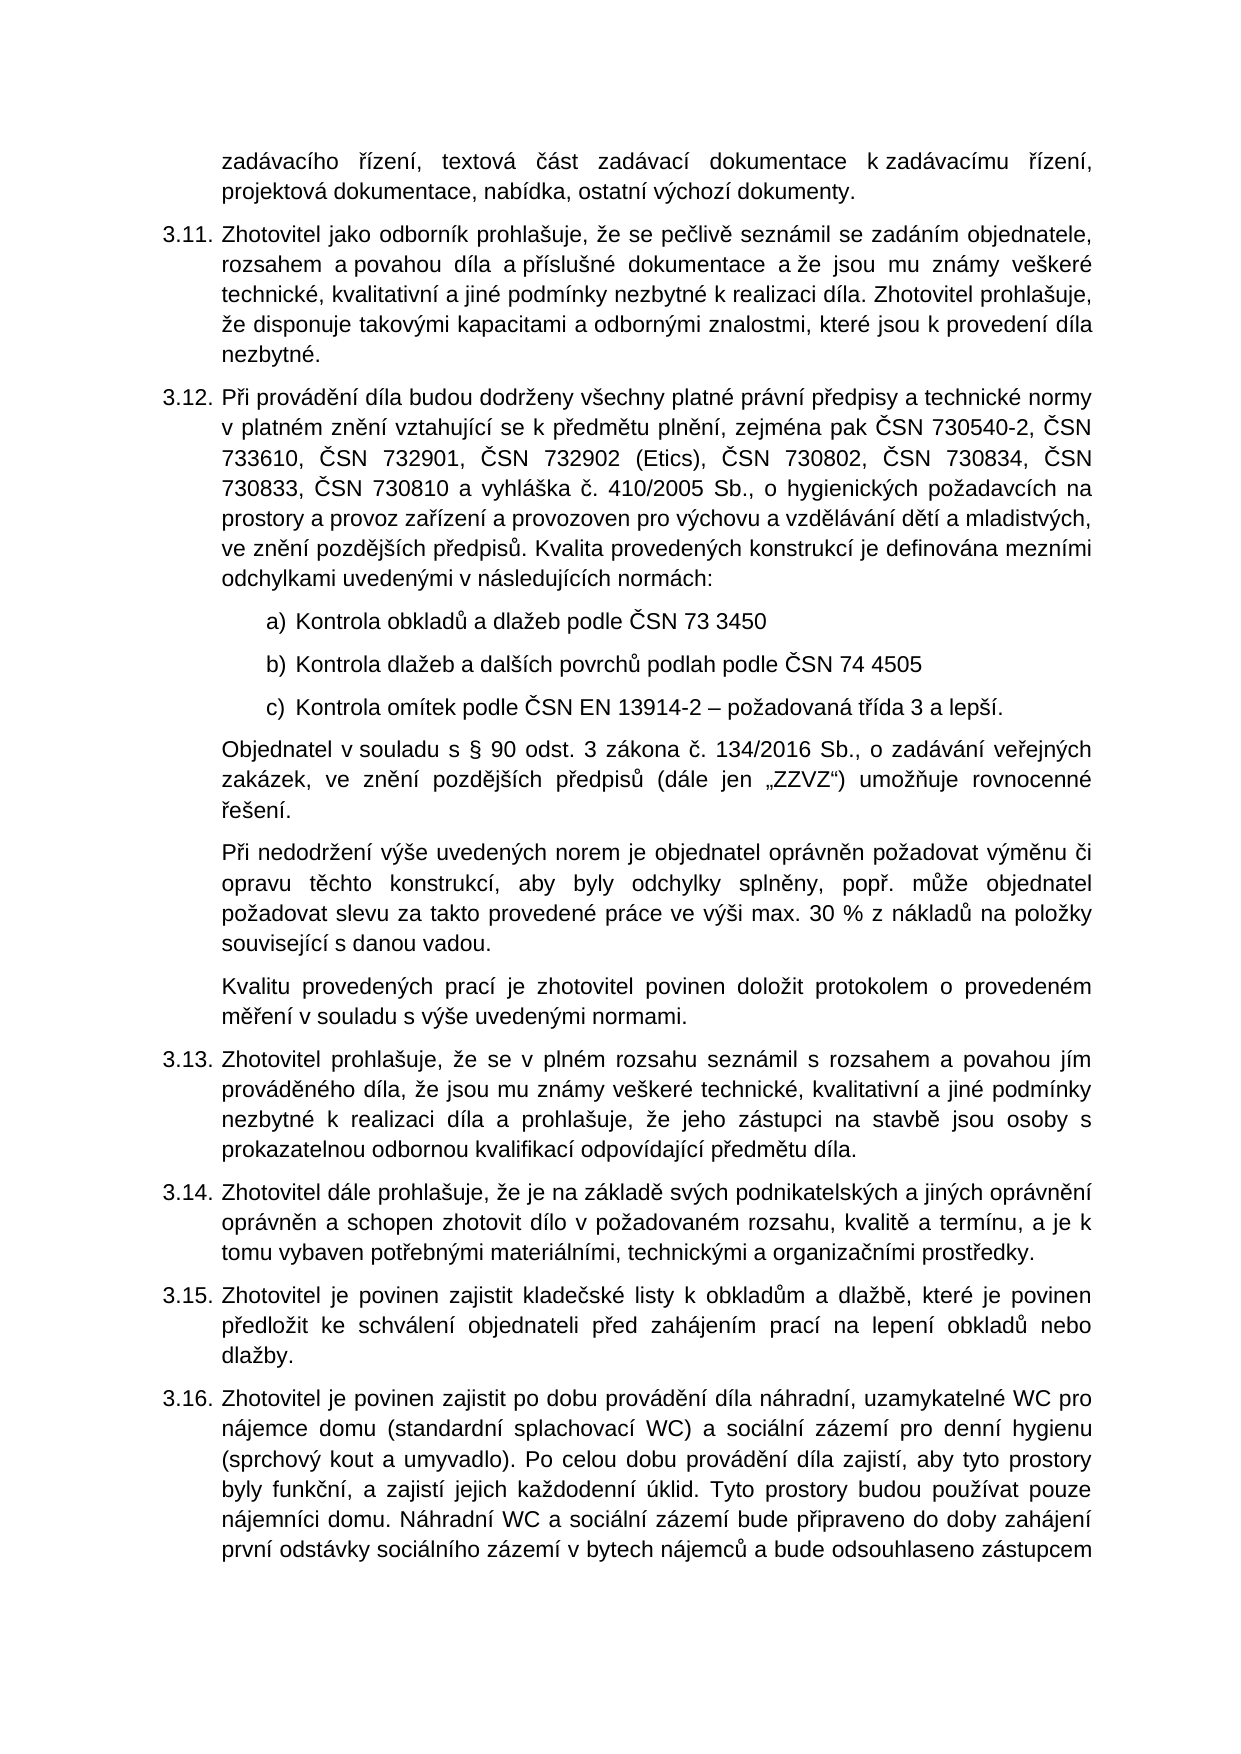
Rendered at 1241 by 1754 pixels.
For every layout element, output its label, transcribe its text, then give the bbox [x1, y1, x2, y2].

list Při nedodržení výše uvedených norem je objednatel oprávněn požadovat výměnu či opravu těchto konstrukcí, aby byly odchylky splněny, popř. může objednatel požadovat slevu za takto provedené práce ve výši max. 30 % z nákladů na položky související s danou vadou. [221, 839, 1093, 956]
list Zhotovitel jako odborník prohlašuje, že se pečlivě seznámil se zadáním objednatele, rozsahem a povahou díla a příslušné dokumentace a že jsou mu známy veškeré technické, kvalitativní a jiné podmínky nezbytné k realizaci díla. Zhotovitel prohlašuje, že disponuje takovými kapacitami a odbornými znalostmi, které jsou k provedení díla nezbytné. [162, 221, 1093, 368]
list Zhotovitel dále prohlašuje, že je na základě svých podnikatelských a jiných oprávnění oprávněn a schopen zhotovit dílo v požadovaném rozsahu, kvalitě a termínu, a je k tomu vybaven potřebnými materiálními, technickými a organizačními prostředky. [162, 1179, 1093, 1266]
list Kontrola obkladů a dlažeb podle ČSN 73 3450 [266, 608, 1093, 634]
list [162, 1385, 1093, 1562]
list Kontrola omítek podle ČSN EN 13914-2 – požadovaná třída 3 a lepší. [266, 693, 1093, 720]
list Kvalitu provedených prací je zhotovitel povinen doložit protokolem o provedeném měření v souladu s výše uvedenými normami. [221, 973, 1093, 1029]
list Kontrola dlažeb a dalších povrchů podlah podle ČSN 74 4505 [266, 651, 1093, 677]
list Zhotovitel je povinen zajistit kladečské listy k obkladům a dlažbě, které je povinen předložit ke schválení objednateli před zahájením prací na lepení obkladů nebo dlažby. [162, 1282, 1093, 1369]
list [162, 148, 1093, 204]
text Objednatel v souladu s § 90 odst. 3 zákona č. 134/2016 Sb., o zadávání veřejných zakázek, ve znění pozdějších předpisů (dále jen „ZZVZ“) umožňuje rovnocenné řešení. [221, 736, 1093, 823]
list Zhotovitel prohlašuje, že se v plném rozsahu seznámil s rozsahem a povahou jím prováděného díla, že jsou mu známy veškeré technické, kvalitativní a jiné podmínky nezbytné k realizaci díla a prohlašuje, že jeho zástupci na stavbě jsou osoby s prokazatelnou odbornou kvalifikací odpovídající předmětu díla. [162, 1046, 1093, 1162]
list Při provádění díla budou dodrženy všechny platné právní předpisy a technické normy v platném znění vztahující se k předmětu plnění, zejména pak ČSN 730540-2, ČSN 733610, ČSN 732901, ČSN 732902 (Etics), ČSN 730802, ČSN 730834, ČSN 730833, ČSN 730810 a vyhláška č. 410/2005 Sb., o hygienických požadavcích na prostory a provoz zařízení a provozoven pro výchovu a vzdělávání dětí a mladistvých, ve znění pozdějších předpisů. Kvalita provedených konstrukcí je definována mezními odchylkami uvedenými v následujících normách: [162, 384, 1093, 592]
